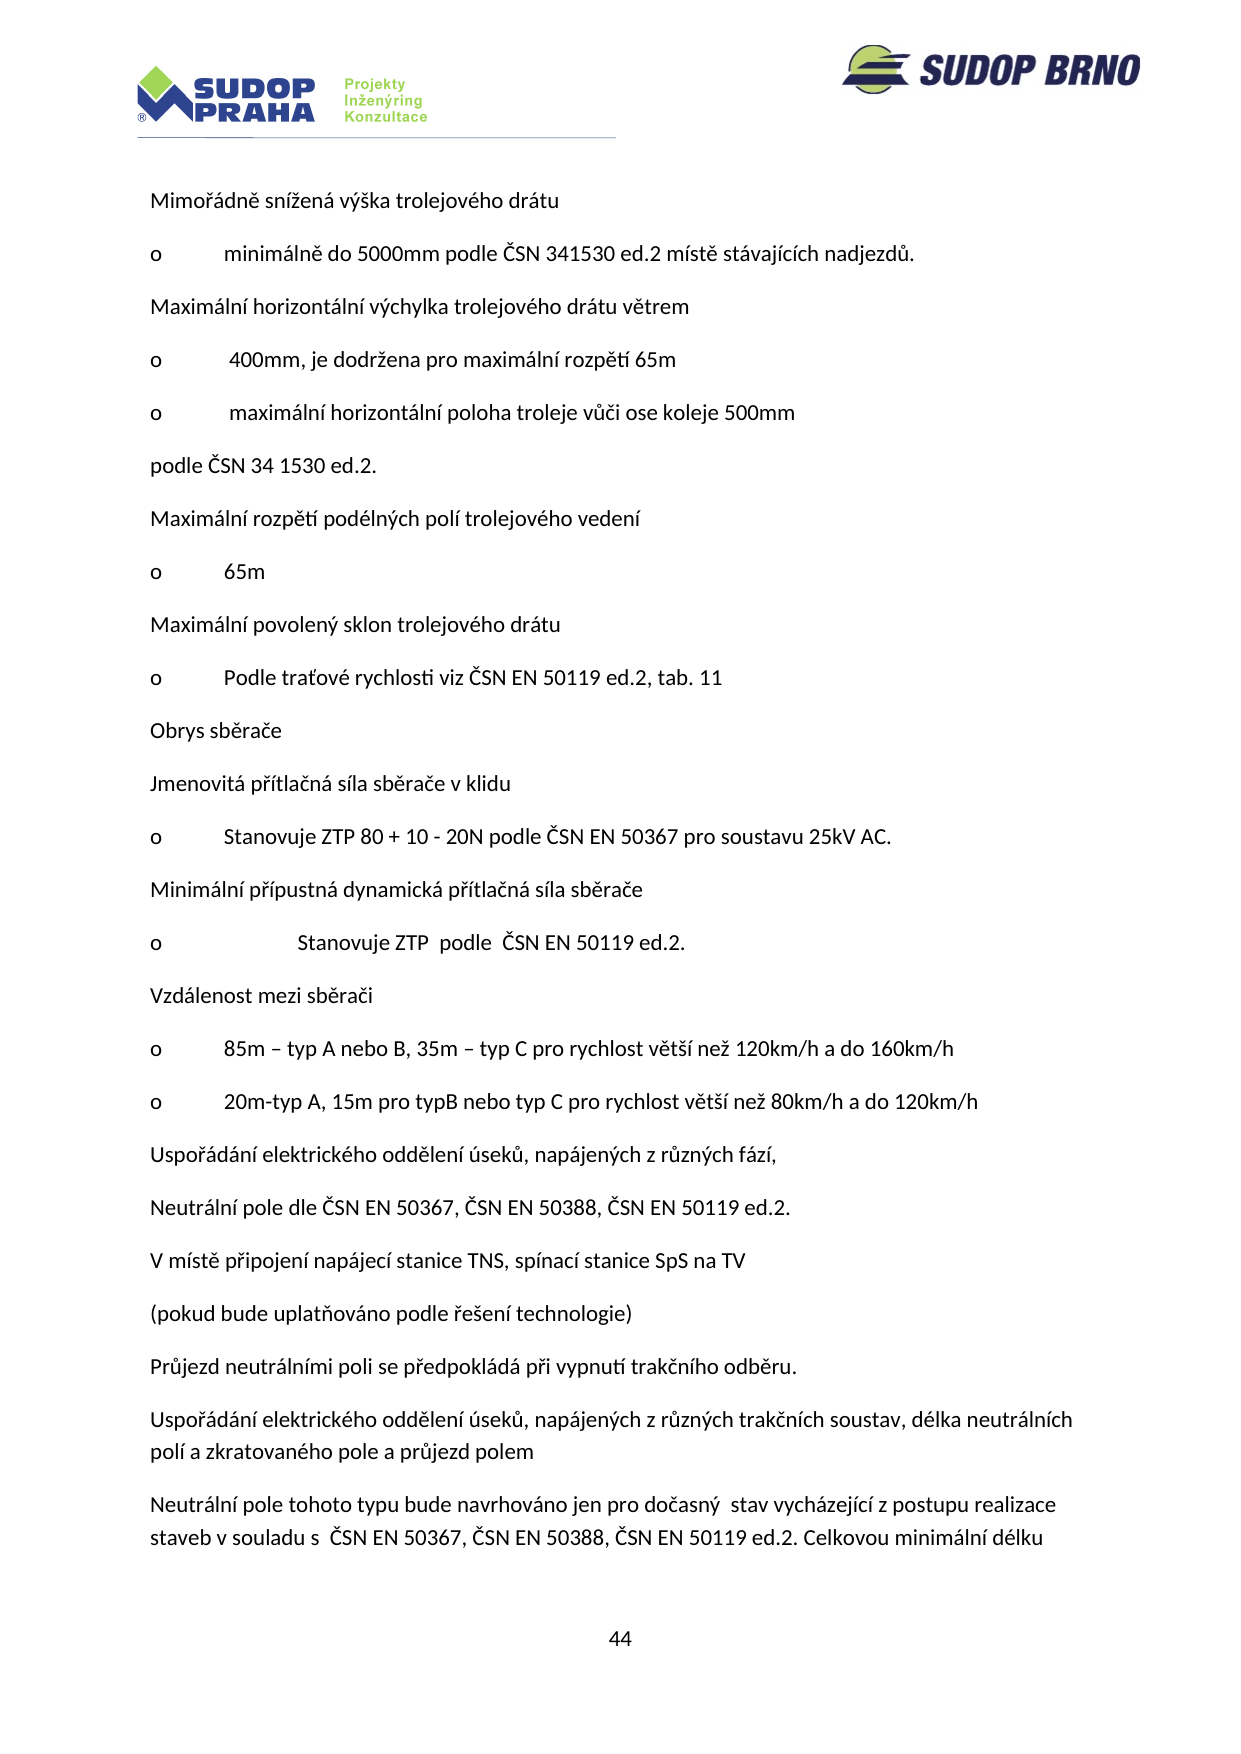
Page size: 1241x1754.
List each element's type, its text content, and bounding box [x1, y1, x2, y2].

text Uspořádání elektrického oddělení úseků, napájených z různých trakčních soustav, délka neutrálních polí a zkratovaného pole a průjezd polem [150, 1405, 1090, 1466]
text Maximální povolený sklon trolejového drátu [150, 610, 1090, 638]
picture [137, 65, 435, 126]
text Průjezd neutrálními poli se předpokládá při vypnutí trakčního odběru. [150, 1352, 1090, 1380]
text Vzdálenost mezi sběrači [150, 981, 1090, 1009]
text o 65m [150, 557, 1090, 585]
text Minimální přípustná dynamická přítlačná síla sběrače [150, 875, 1090, 903]
text podle ČSN 34 1530 ed.2. [150, 451, 1090, 479]
text Uspořádání elektrického oddělení úseků, napájených z různých fází, [150, 1140, 1090, 1168]
text V místě připojení napájecí stanice TNS, spínací stanice SpS na TV [150, 1246, 1090, 1274]
text Jmenovitá přítlačná síla sběrače v klidu [150, 769, 1090, 797]
text o 20m-typ A, 15m pro typB nebo typ C pro rychlost větší než 80km/h a do 120km/h [150, 1087, 1090, 1115]
text Maximální horizontální výchylka trolejového drátu větrem [150, 292, 1090, 320]
text o Podle traťové rychlosti viz ČSN EN 50119 ed.2, tab. 11 [150, 663, 1090, 691]
text Maximální rozpětí podélných polí trolejového vedení [150, 504, 1090, 532]
text o 400mm, je dodržena pro maximální rozpětí 65m [150, 345, 1090, 373]
text (pokud bude uplatňováno podle řešení technologie) [150, 1299, 1090, 1327]
text Obrys sběrače [150, 716, 1090, 744]
text o Stanovuje ZTP 80 + 10 - 20N podle ČSN EN 50367 pro soustavu 25kV AC. [150, 822, 1090, 850]
text o 85m – typ A nebo B, 35m – typ C pro rychlost větší než 120km/h a do 160km/h [150, 1034, 1090, 1062]
text o minimálně do 5000mm podle ČSN 341530 ed.2 místě stávajících nadjezdů. [150, 239, 1090, 267]
text Mimořádně snížená výška trolejového drátu [150, 186, 1090, 214]
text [150, 1491, 1090, 1551]
text Neutrální pole dle ČSN EN 50367, ČSN EN 50388, ČSN EN 50119 ed.2. [150, 1193, 1090, 1221]
picture [841, 45, 1149, 96]
text o maximální horizontální poloha troleje vůči ose koleje 500mm [150, 398, 1090, 426]
text o Stanovuje ZTP podle ČSN EN 50119 ed.2. [150, 928, 1090, 956]
